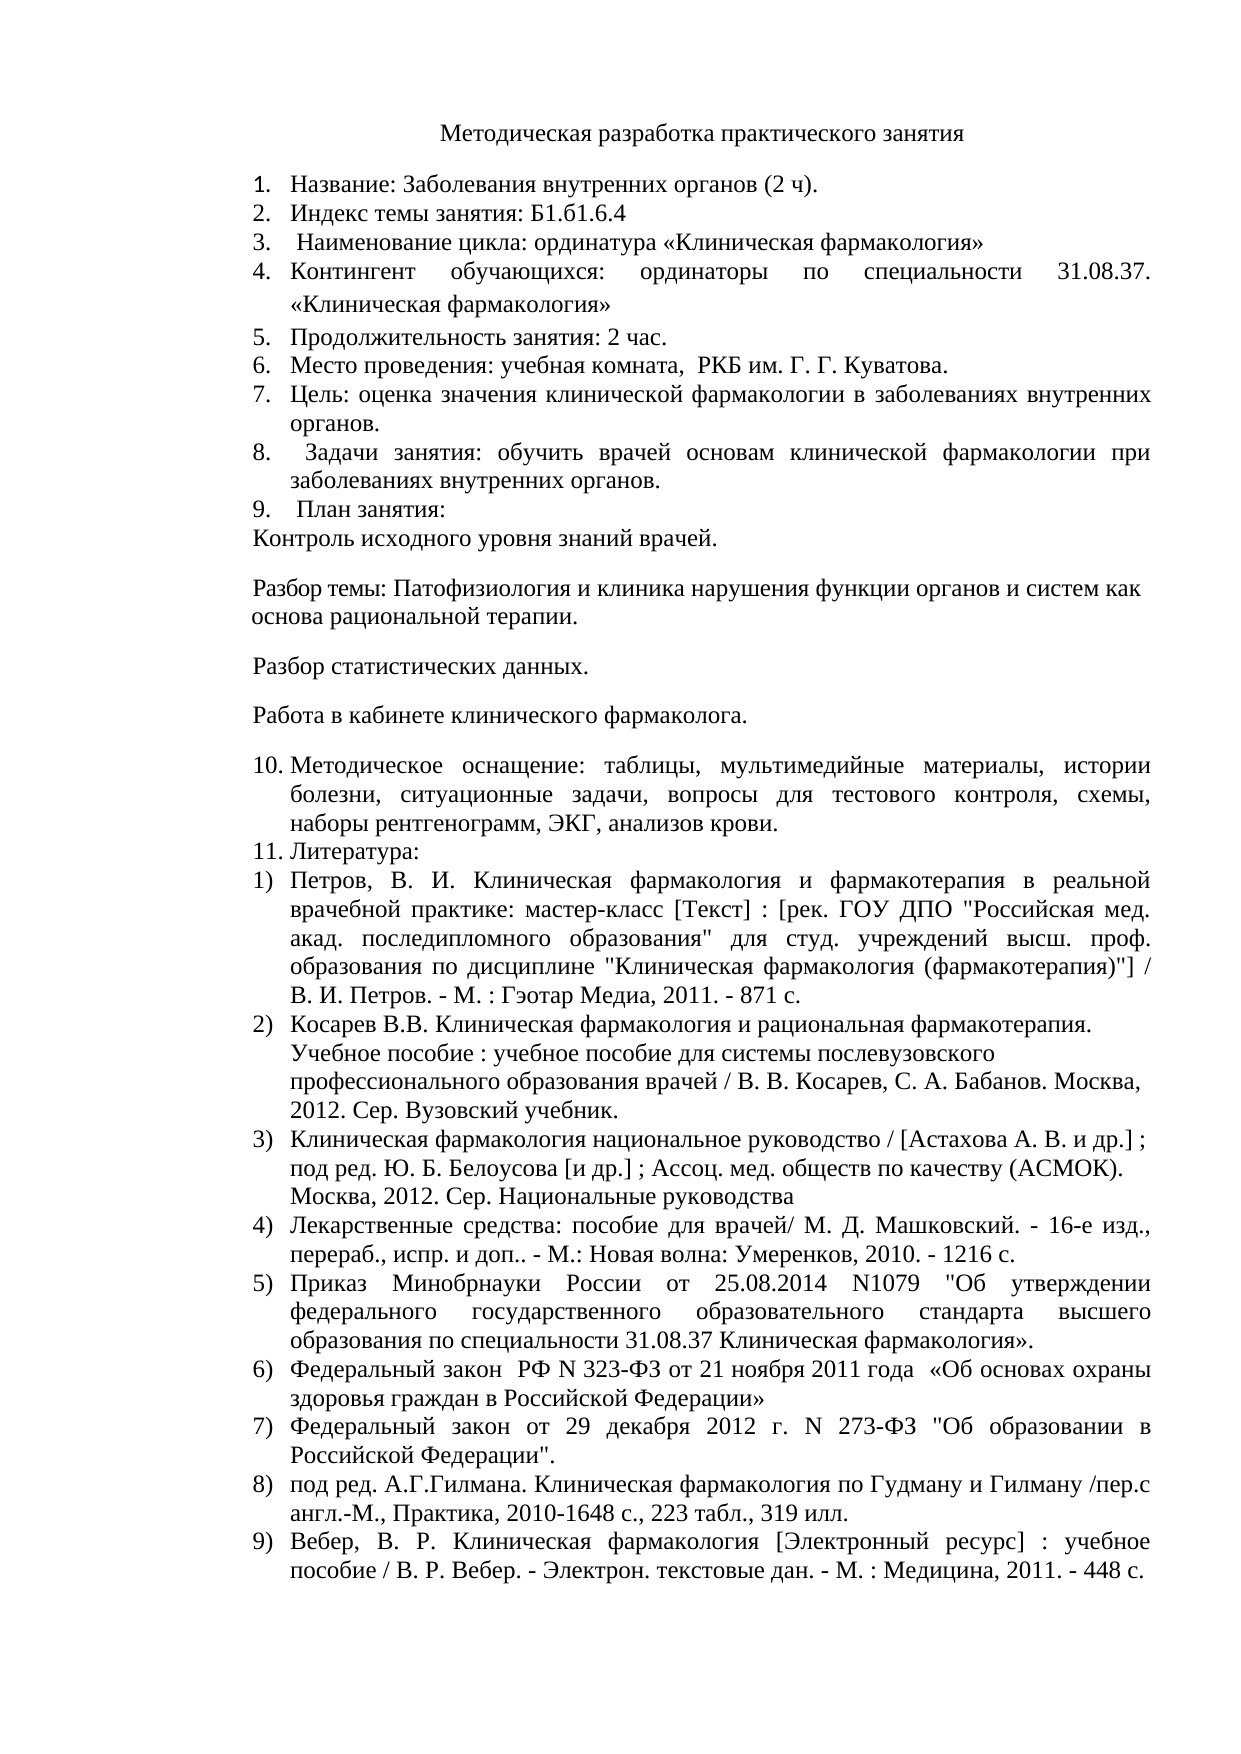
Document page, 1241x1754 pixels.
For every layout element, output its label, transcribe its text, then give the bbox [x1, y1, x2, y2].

title Федеральный закон РФ N 323-ФЗ от 21 ноября 2011 года «Об основах охраны здоровья граждан в Российской Федерации» [252, 1354, 1152, 1411]
text Разбор темы: Патофизиология и клиника нарушения функции органов и систем как основа рациональной терапии. [251, 573, 1152, 630]
list Место проведения: учебная комната, РКБ им. Г. Г. Куватова. [252, 351, 1152, 379]
title Федеральный закон от 29 декабря 2012 г. N 273-ФЗ "Об образовании в Российской Федерации". [252, 1411, 1152, 1469]
list Литература: [252, 836, 1152, 865]
list Индекс темы занятия: Б1.б1.6.4 [252, 198, 1124, 227]
text Работа в кабинете клинического фармаколога. [252, 701, 1152, 729]
list План занятия: [252, 494, 1152, 523]
list Косарев В.В. Клиническая фармакология и рациональная фармакотерапия. Учебное пособие : учебное пособие для системы послевузовского профессионального образования врачей / В. В. Косарев, С. А. Бабанов. Москва, 2012. Сер. Вузовский учебник. [252, 1009, 1152, 1124]
list Контингент обучающихся: ординаторы по специальности 31.08.37. «Клиническая фармакология» [252, 256, 1152, 317]
list Петров, В. И. Клиническая фармакология и фармакотерапия в реальной врачебной практике: мастер-класс [Текст] : [рек. ГОУ ДПО "Российская мед. акад. последипломного образования" для студ. учреждений высш. проф. образования по дисциплине "Клиническая фармакология (фармакотерапия)"] / В. И. Петров. - М. : Гэотар Медиа, 2011. - 871 с. [252, 865, 1152, 1009]
text Контроль исходного уровня знаний врачей. [252, 523, 1152, 552]
list Лекарственные средства: пособие для врачей/ М. Д. Машковский. - 16-е изд., перераб., испр. и доп.. - М.: Новая волна: Умеренков, 2010. - 1216 с. [252, 1210, 1152, 1268]
title Вебер, В. Р. Клиническая фармакология [Электронный ресурс] : учебное пособие / В. Р. Вебер. - Электрон. текстовые дан. - М. : Медицина, 2011. - 448 с. [252, 1526, 1152, 1584]
list Продолжительность занятия: 2 час. [252, 322, 1152, 351]
list Методическое оснащение: таблицы, мультимедийные материалы, истории болезни, ситуационные задачи, вопросы для тестового контроля, схемы, наборы рентгенограмм, ЭКГ, анализов крови. [252, 750, 1152, 836]
title под ред. А.Г.Гилмана. Клиническая фармакология по Гудману и Гилману /пер.с англ.-М., Практика, 2010-1648 с., 223 табл., 319 илл. [252, 1469, 1152, 1526]
list Наименование цикла: ординатура «Клиническая фармакология» [252, 227, 1124, 256]
list Клиническая фармакология национальное руководство / [Астахова А. В. и др.] ; под ред. Ю. Б. Белоусова [и др.] ; Ассоц. мед. обществ по качеству (АСМОК). Москва, 2012. Сер. Национальные руководства [252, 1124, 1152, 1210]
list Задачи занятия: обучить врачей основам клинической фармакологии при заболеваниях внутренних органов. [252, 437, 1152, 494]
list Название: Заболевания внутренних органов (2 ч). [252, 168, 1124, 198]
list Цель: оценка значения клинической фармакологии в заболеваниях внутренних органов. [252, 379, 1152, 437]
list Приказ Минобрнауки России от 25.08.2014 N1079 "Об утверждении федерального государственного образовательного стандарта высшего образования по специальности 31.08.37 Клиническая фармакология». [252, 1268, 1152, 1354]
text Методическая разработка практического занятия [177, 118, 1152, 147]
text Разбор статистических данных. [214, 651, 1152, 680]
